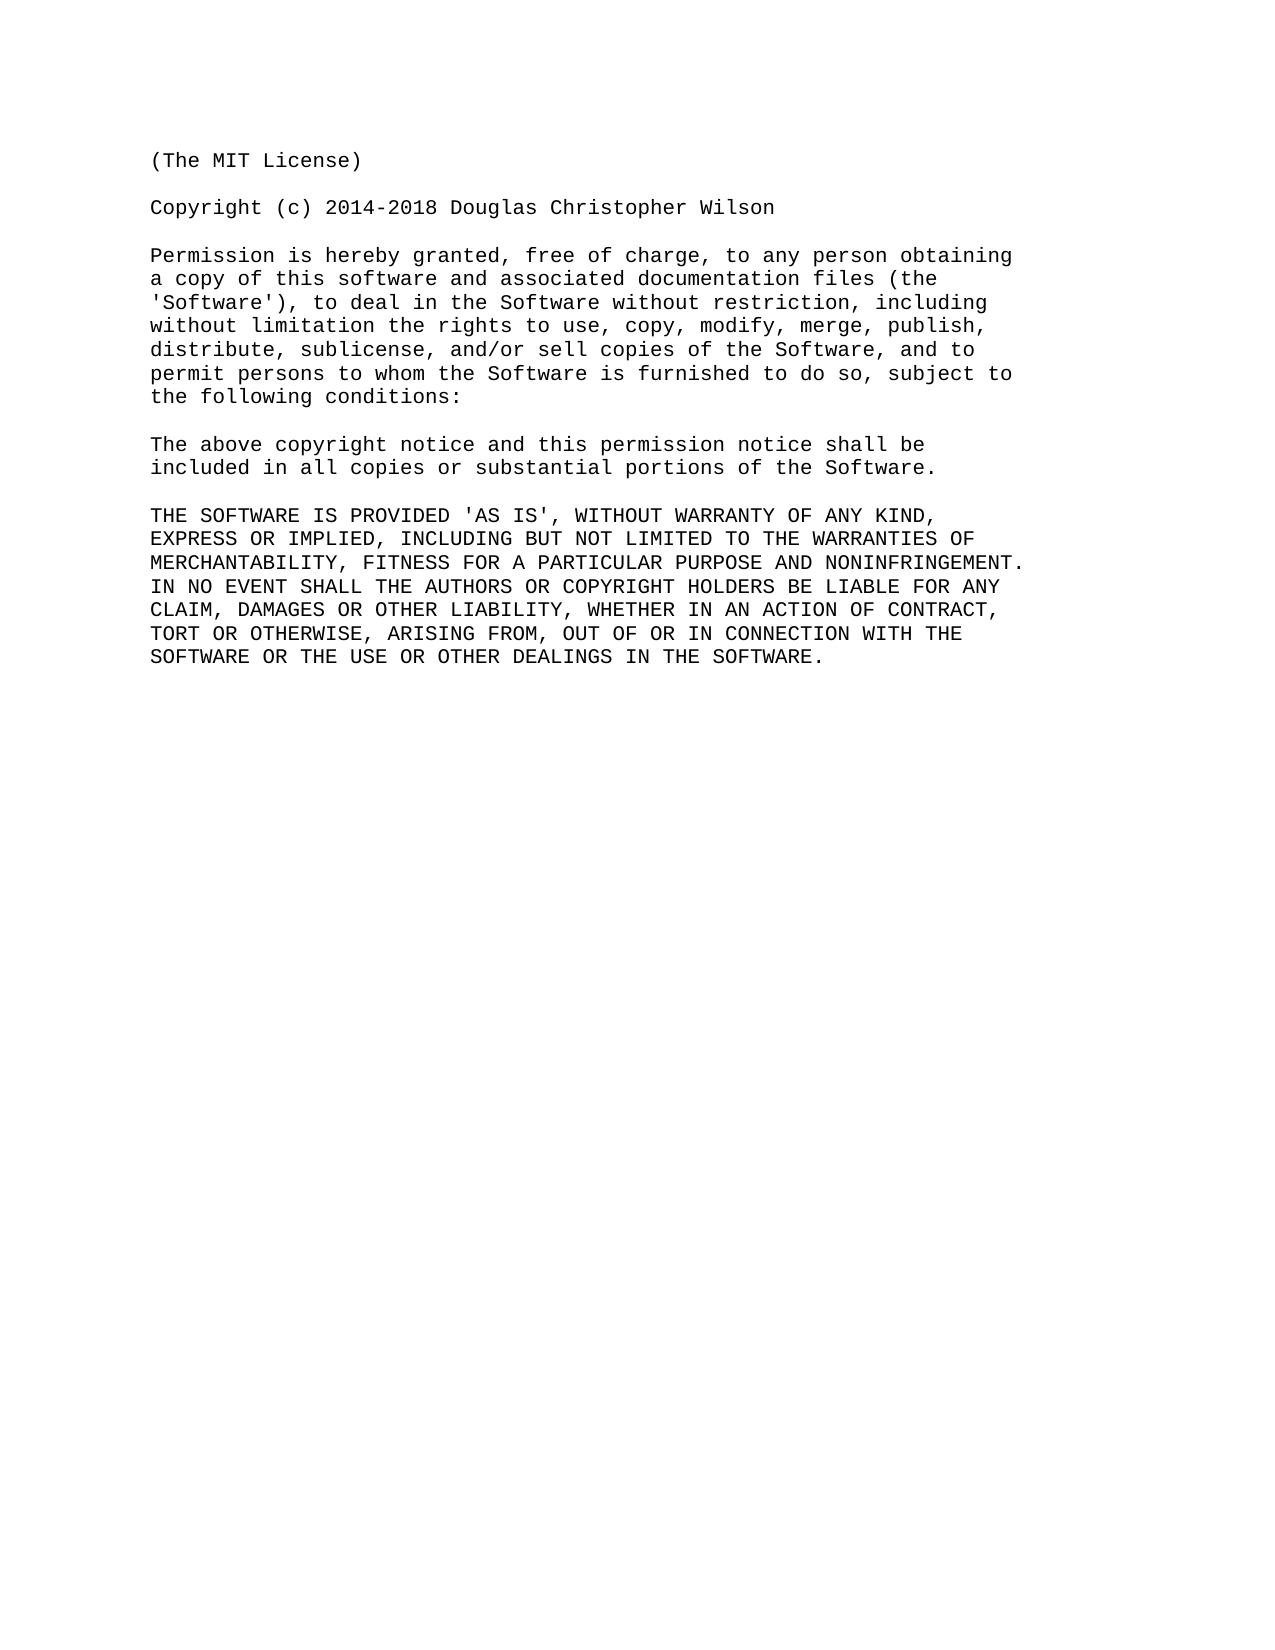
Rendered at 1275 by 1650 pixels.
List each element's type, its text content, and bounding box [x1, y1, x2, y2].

text THE SOFTWARE IS PROVIDED 'AS IS', WITHOUT WARRANTY OF ANY KIND, [150, 505, 1125, 528]
text MERCHANTABILITY, FITNESS FOR A PARTICULAR PURPOSE AND NONINFRINGEMENT. [150, 552, 1125, 576]
text without limitation the rights to use, copy, modify, merge, publish, [150, 316, 1125, 339]
text distribute, sublicense, and/or sell copies of the Software, and to [150, 339, 1125, 363]
text a copy of this software and associated documentation files (the [150, 268, 1125, 292]
text TORT OR OTHERWISE, ARISING FROM, OUT OF OR IN CONNECTION WITH THE [150, 623, 1125, 647]
text SOFTWARE OR THE USE OR OTHER DEALINGS IN THE SOFTWARE. [150, 647, 1125, 670]
text IN NO EVENT SHALL THE AUTHORS OR COPYRIGHT HOLDERS BE LIABLE FOR ANY [150, 576, 1125, 599]
text The above copyright notice and this permission notice shall be [150, 434, 1125, 457]
text Copyright (c) 2014-2018 Douglas Christopher Wilson [150, 197, 1125, 221]
text EXPRESS OR IMPLIED, INCLUDING BUT NOT LIMITED TO THE WARRANTIES OF [150, 528, 1125, 552]
text permit persons to whom the Software is furnished to do so, subject to [150, 363, 1125, 386]
text Permission is hereby granted, free of charge, to any person obtaining [150, 244, 1125, 268]
text (The MIT License) [150, 150, 1125, 174]
text included in all copies or substantial portions of the Software. [150, 457, 1125, 481]
text CLAIM, DAMAGES OR OTHER LIABILITY, WHETHER IN AN ACTION OF CONTRACT, [150, 599, 1125, 623]
text the following conditions: [150, 386, 1125, 410]
text 'Software'), to deal in the Software without restriction, including [150, 292, 1125, 316]
